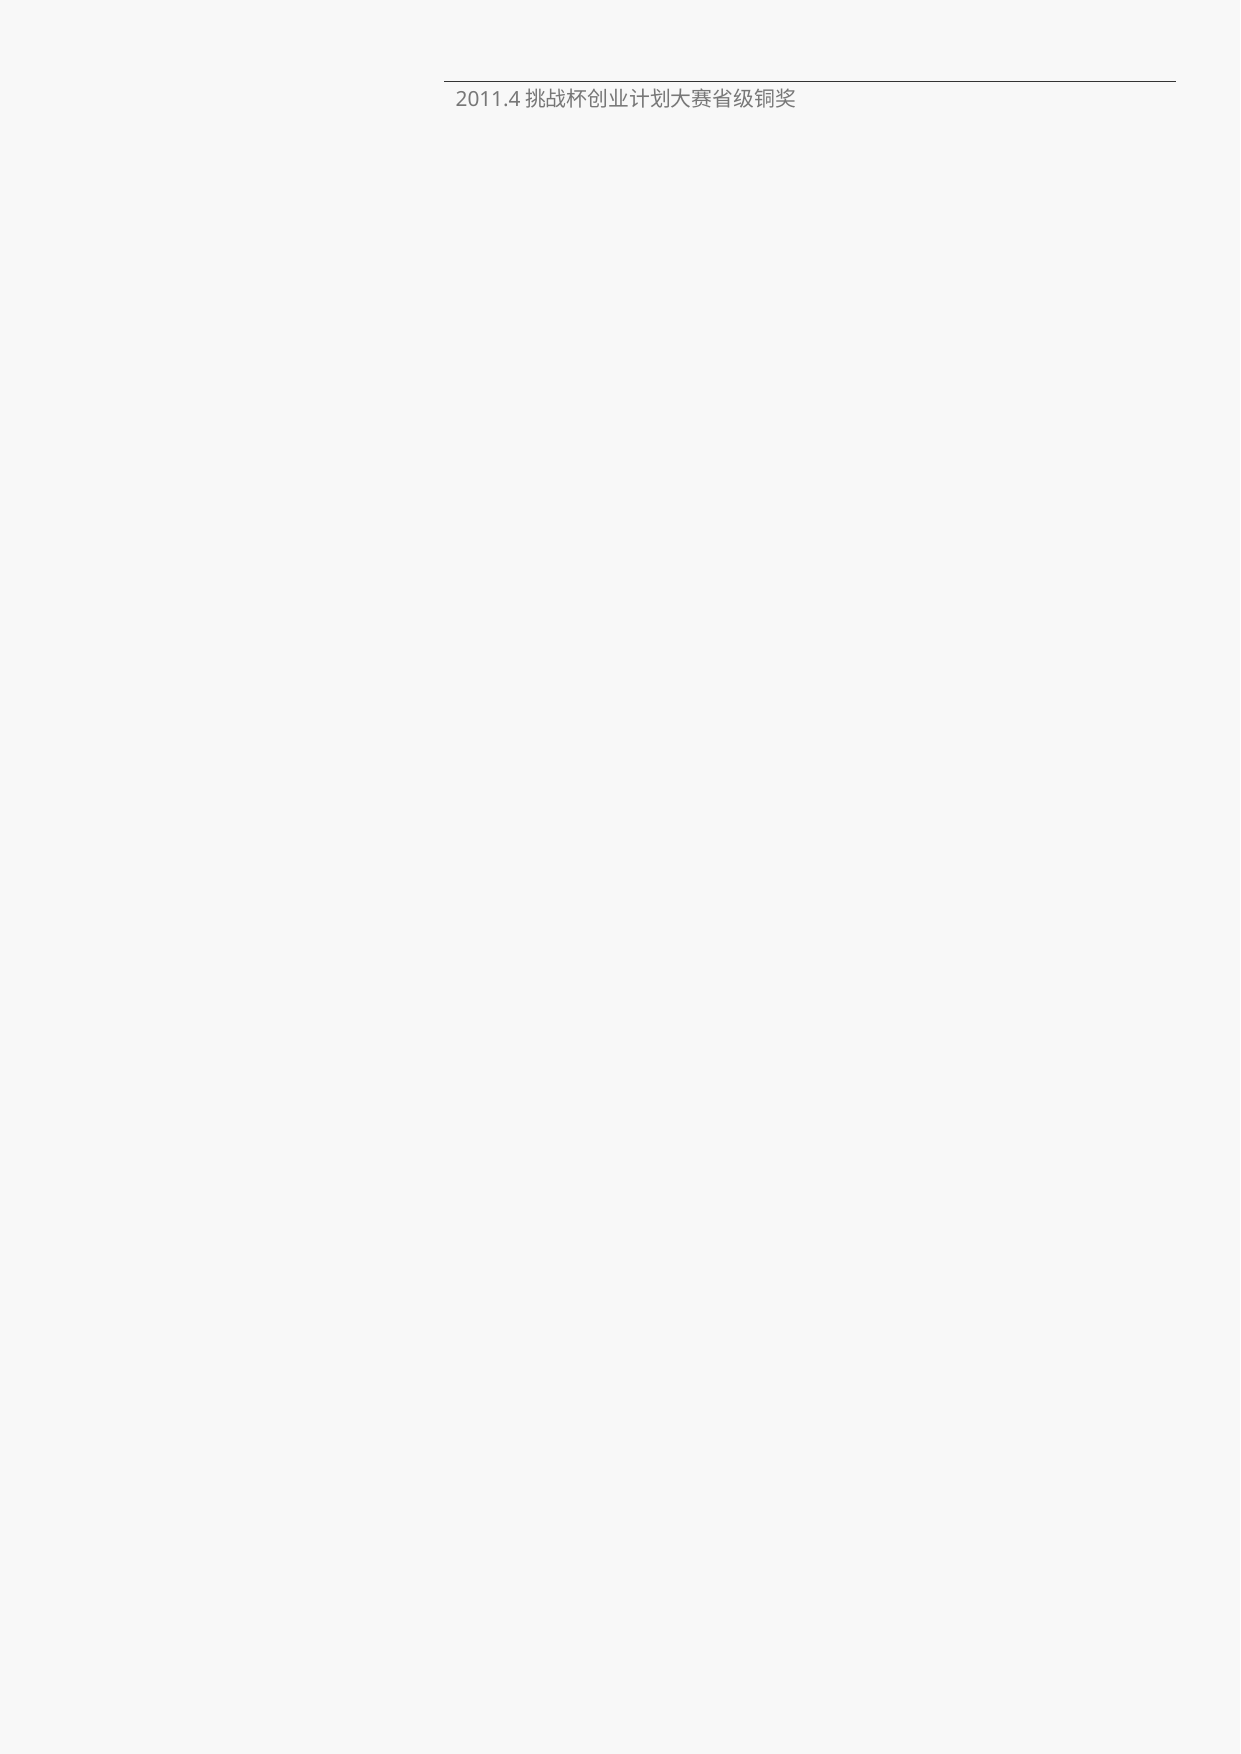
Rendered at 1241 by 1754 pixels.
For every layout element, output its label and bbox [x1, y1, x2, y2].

table_cell [444, 82, 1176, 112]
